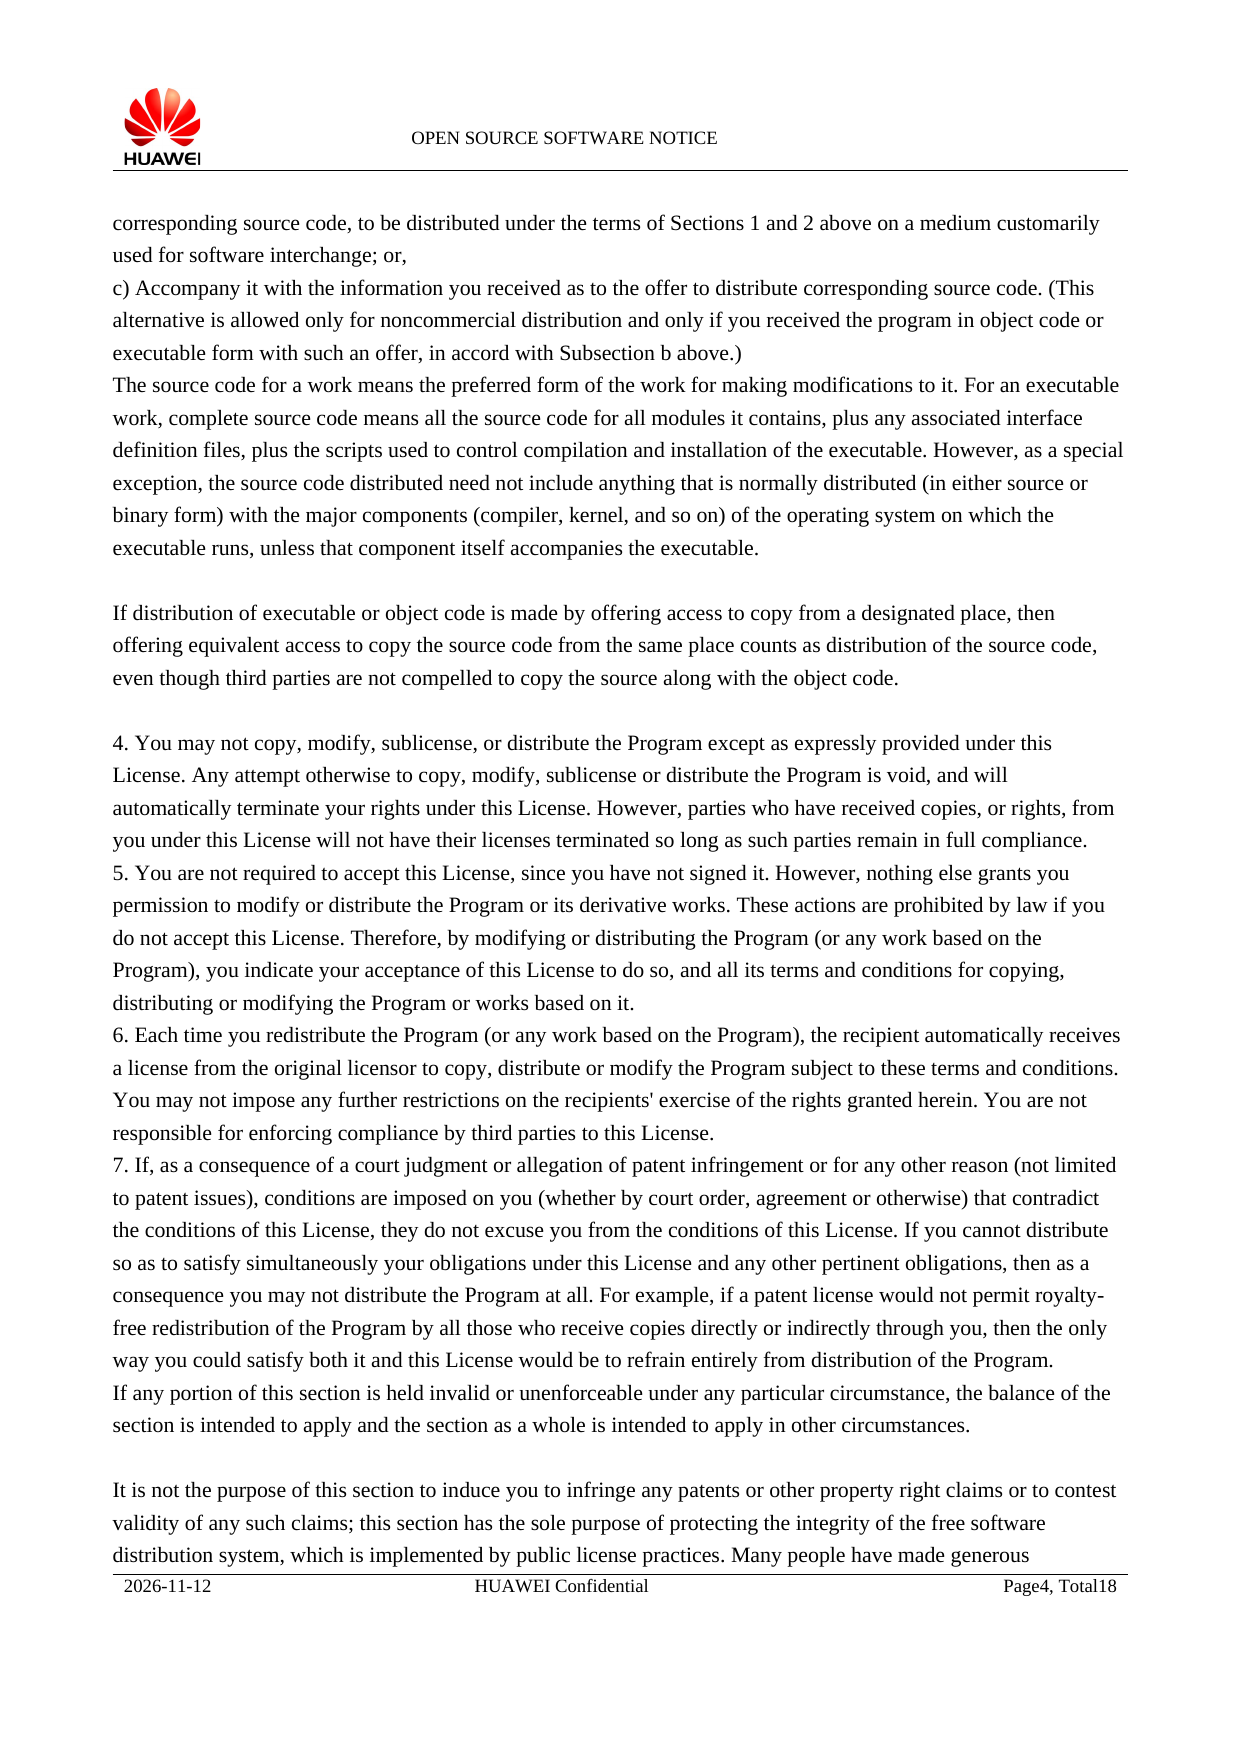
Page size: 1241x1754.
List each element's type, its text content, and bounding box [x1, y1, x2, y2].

picture [124, 88, 201, 165]
